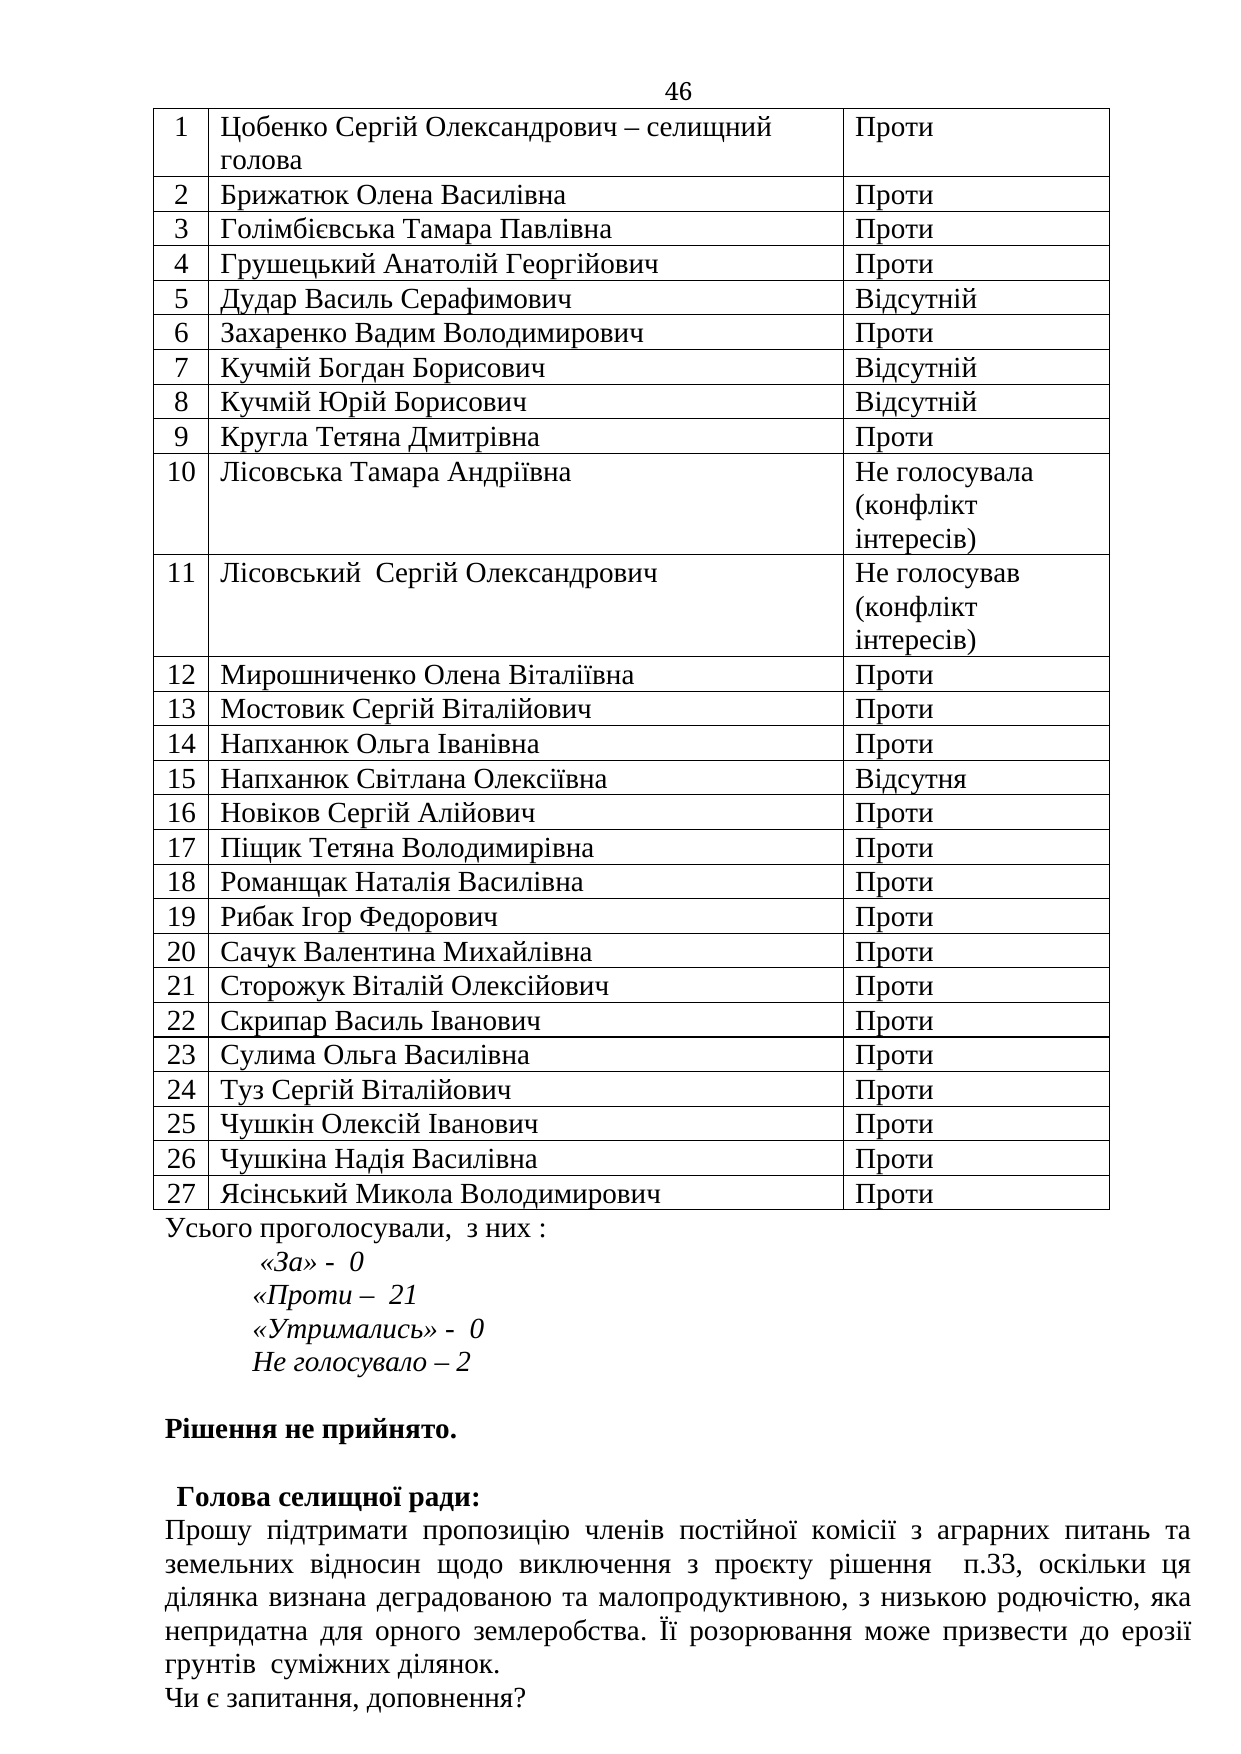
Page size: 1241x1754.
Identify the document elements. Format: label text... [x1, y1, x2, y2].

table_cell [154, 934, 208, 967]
text Не голосувало – 2 [252, 1344, 1192, 1378]
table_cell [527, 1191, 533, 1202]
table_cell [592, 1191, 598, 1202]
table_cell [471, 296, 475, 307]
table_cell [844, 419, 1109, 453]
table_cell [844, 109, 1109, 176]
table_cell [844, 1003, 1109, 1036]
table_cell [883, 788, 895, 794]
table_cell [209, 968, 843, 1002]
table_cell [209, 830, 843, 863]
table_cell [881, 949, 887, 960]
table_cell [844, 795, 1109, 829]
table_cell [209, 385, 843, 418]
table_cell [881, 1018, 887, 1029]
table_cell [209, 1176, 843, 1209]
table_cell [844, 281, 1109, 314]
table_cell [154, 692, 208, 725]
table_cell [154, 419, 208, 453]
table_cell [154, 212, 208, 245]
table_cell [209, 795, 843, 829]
text Прошу підтримати пропозицію членів постійної комісії з аграрних питань та земельних відносин щодо виключення з проєкту рішення п.33, оскільки ця ділянка визнана деградованою та малопродуктивною, з низькою родючістю, яка непридатна для орного землеробства. Її розорювання може призвести до ерозії грунтів суміжних ділянок. [164, 1512, 1192, 1680]
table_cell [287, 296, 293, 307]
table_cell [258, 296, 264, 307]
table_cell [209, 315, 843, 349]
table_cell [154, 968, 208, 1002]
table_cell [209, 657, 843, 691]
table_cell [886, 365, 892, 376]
text Рішення не прийнято. [164, 1412, 1192, 1445]
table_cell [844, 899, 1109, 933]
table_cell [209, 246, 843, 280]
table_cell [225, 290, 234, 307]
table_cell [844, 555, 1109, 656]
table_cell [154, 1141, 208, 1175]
text Голова селищної ради: [176, 1479, 1181, 1512]
text Усього проголосували, з них : [164, 1210, 1192, 1244]
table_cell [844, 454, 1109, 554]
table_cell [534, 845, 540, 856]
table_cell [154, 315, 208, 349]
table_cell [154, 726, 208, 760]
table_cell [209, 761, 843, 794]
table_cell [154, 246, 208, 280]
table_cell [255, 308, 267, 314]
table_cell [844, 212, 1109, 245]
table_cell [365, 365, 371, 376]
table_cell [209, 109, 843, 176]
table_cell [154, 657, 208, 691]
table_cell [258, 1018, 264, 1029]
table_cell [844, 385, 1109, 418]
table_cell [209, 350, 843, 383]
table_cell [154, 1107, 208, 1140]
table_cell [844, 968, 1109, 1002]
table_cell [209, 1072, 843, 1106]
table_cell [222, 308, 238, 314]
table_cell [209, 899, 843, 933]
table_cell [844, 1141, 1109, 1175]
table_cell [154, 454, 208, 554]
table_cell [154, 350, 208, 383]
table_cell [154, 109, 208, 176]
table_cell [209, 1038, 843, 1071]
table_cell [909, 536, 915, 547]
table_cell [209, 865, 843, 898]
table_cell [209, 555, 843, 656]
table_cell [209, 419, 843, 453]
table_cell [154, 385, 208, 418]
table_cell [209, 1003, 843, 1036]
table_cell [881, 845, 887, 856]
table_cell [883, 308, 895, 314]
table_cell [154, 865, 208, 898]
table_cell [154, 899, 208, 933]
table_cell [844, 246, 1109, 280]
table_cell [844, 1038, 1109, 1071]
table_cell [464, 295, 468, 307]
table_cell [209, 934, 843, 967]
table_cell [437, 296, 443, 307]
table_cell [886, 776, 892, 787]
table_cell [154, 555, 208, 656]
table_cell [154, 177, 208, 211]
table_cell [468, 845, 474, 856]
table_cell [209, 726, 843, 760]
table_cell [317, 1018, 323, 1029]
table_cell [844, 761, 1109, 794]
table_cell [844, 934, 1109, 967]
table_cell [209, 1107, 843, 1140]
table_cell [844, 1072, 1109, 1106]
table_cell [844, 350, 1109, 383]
text «Проти – 21 [252, 1277, 1192, 1311]
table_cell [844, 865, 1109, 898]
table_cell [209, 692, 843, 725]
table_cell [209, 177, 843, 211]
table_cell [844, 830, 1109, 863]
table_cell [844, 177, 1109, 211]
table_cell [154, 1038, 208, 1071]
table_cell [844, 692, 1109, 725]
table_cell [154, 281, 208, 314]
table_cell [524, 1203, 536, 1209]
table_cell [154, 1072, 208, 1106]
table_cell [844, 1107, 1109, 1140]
text «За» - 0 [252, 1244, 1192, 1277]
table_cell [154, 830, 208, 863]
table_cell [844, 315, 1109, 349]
text Чи є запитання, доповнення? [164, 1680, 1192, 1713]
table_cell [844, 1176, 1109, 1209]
text «Утримались» - 0 [252, 1311, 1192, 1344]
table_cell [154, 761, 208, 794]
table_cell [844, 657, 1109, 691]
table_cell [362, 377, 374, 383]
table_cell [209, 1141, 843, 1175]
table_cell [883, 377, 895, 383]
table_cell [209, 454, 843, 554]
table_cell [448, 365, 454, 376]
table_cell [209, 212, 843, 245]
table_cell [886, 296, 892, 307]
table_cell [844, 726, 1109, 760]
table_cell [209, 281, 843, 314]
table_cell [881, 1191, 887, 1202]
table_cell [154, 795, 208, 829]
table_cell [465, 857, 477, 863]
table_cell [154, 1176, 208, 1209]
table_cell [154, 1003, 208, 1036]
